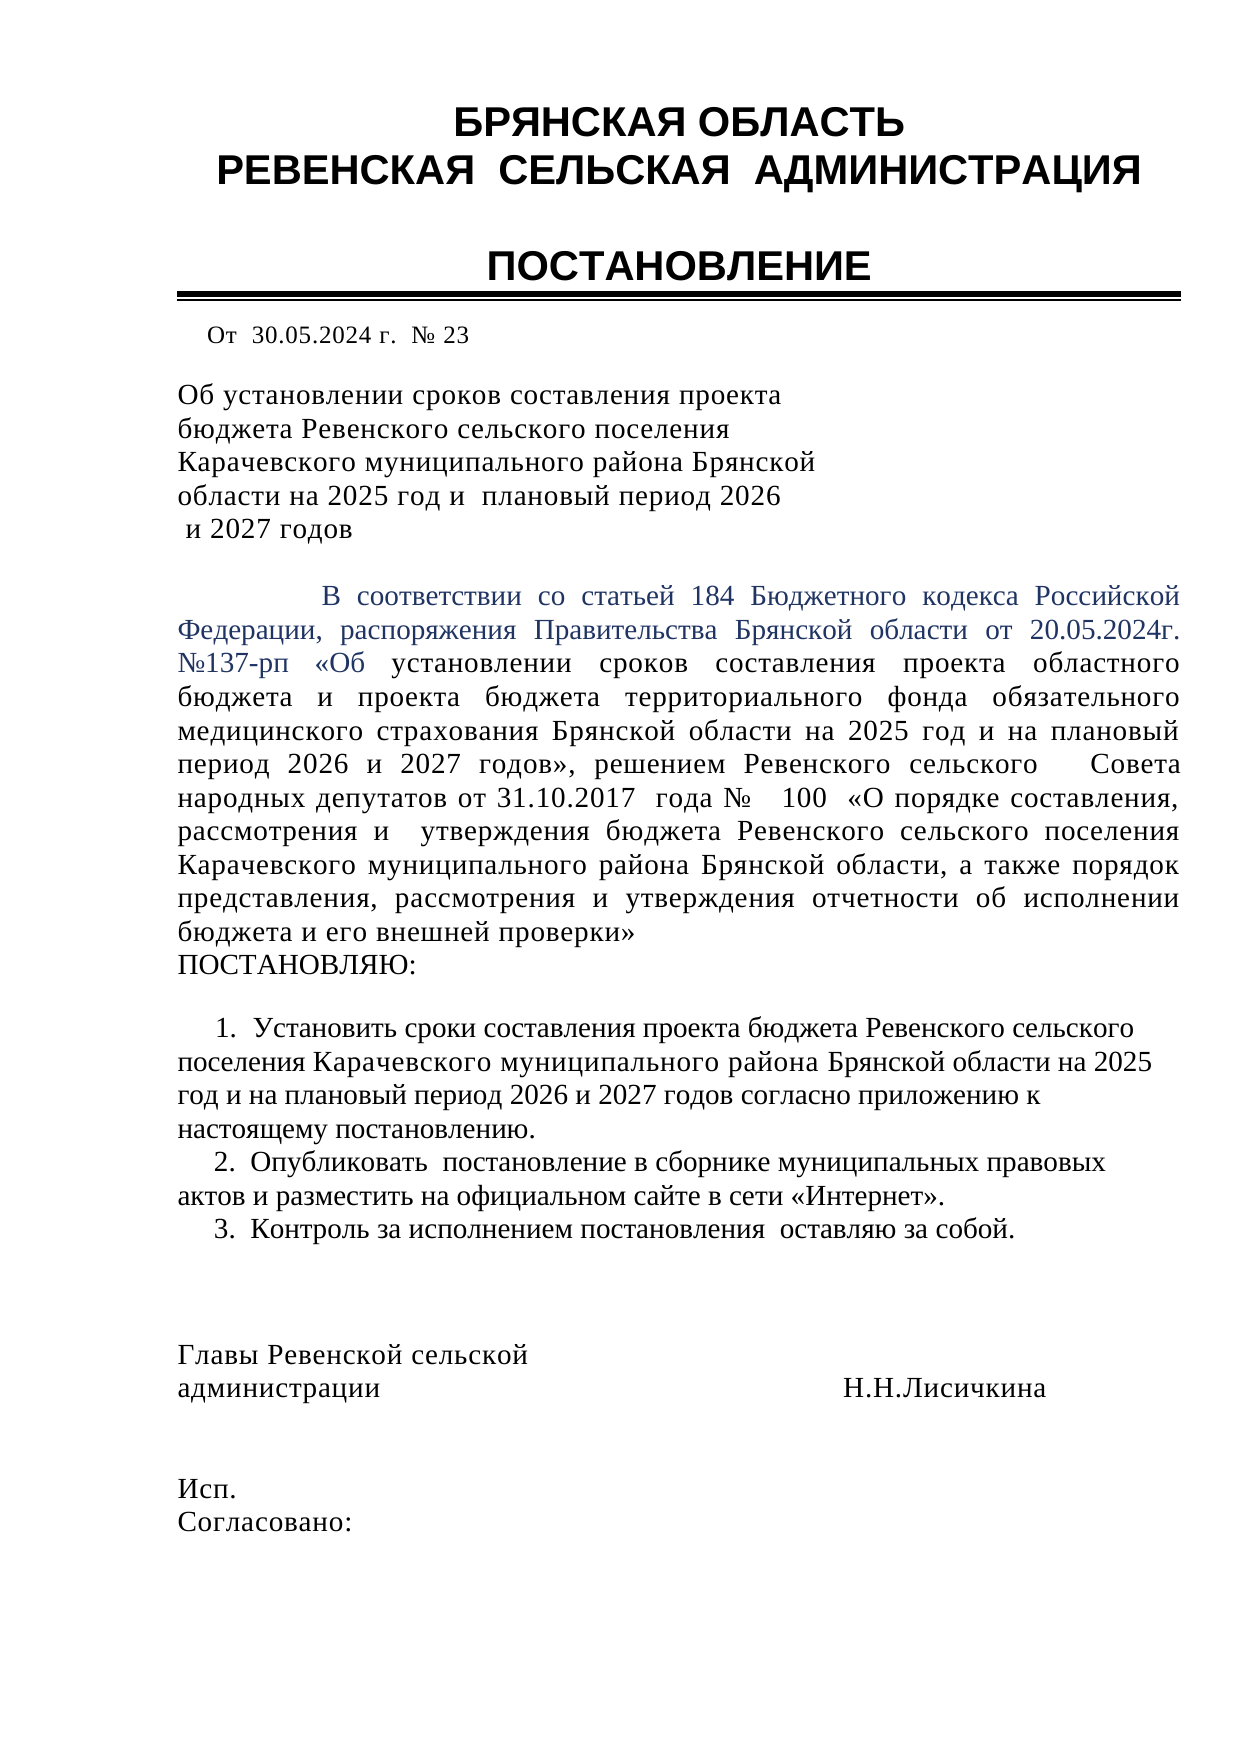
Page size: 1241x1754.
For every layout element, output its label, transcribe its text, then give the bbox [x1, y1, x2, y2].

text бюджета Ревенского сельского поселения [177, 411, 1181, 444]
text ПОСТАНОВЛЯЮ: [177, 947, 1181, 981]
text В соответствии со статьей 184 Бюджетного кодекса Российской Федерации, распоряжения Правительства Брянской области от 20.05.2024г. №137-рп «Об установлении сроков составления проекта областного бюджета и проекта бюджета территориального фонда обязательного медицинского страхования Брянской области на 2025 год и на плановый период 2026 и 2027 годов», решением Ревенского сельского Совета народных депутатов от 31.10.2017 года № 100 «О порядке составления, рассмотрения и утверждения бюджета Ревенского сельского поселения Карачевского муниципального района Брянской области, а также порядок представления, рассмотрения и утверждения отчетности об исполнении бюджета и его внешней проверки» [177, 578, 1181, 947]
table_header Согласовано: [177, 1505, 679, 1538]
list Установить сроки составления проекта бюджета Ревенского сельского поселения Карачевского муниципального района Брянской области на 2025 год и на плановый период 2026 и 2027 годов согласно приложению к настоящему постановлению. 2. Опубликовать постановление в сборнике муниципальных правовых актов и разместить на официальном сайте в сети «Интернет». 3. Контроль за исполнением постановления оставляю за собой. [177, 1010, 1181, 1245]
subtitle ПОСТАНОВЛЕНИЕ [177, 241, 1181, 291]
text Об установлении сроков составления проекта [177, 377, 1181, 411]
subtitle РЕВЕНСКАЯ СЕЛЬСКАЯ АДМИНИСТРАЦИЯ [177, 145, 1181, 193]
text администрации Н.Н.Лисичкина [177, 1370, 1181, 1404]
text Исп. [177, 1471, 1181, 1504]
text Главы Ревенской сельской [177, 1337, 1181, 1370]
text и 2027 годов [177, 511, 1181, 545]
text области на 2025 год и плановый период 2026 [177, 478, 1181, 511]
subtitle БРЯНСКАЯ ОБЛАСТЬ [177, 97, 1181, 145]
text Карачевского муниципального района Брянской [177, 444, 1181, 478]
text От 30.05.2024 г. № 23 [177, 320, 1181, 348]
